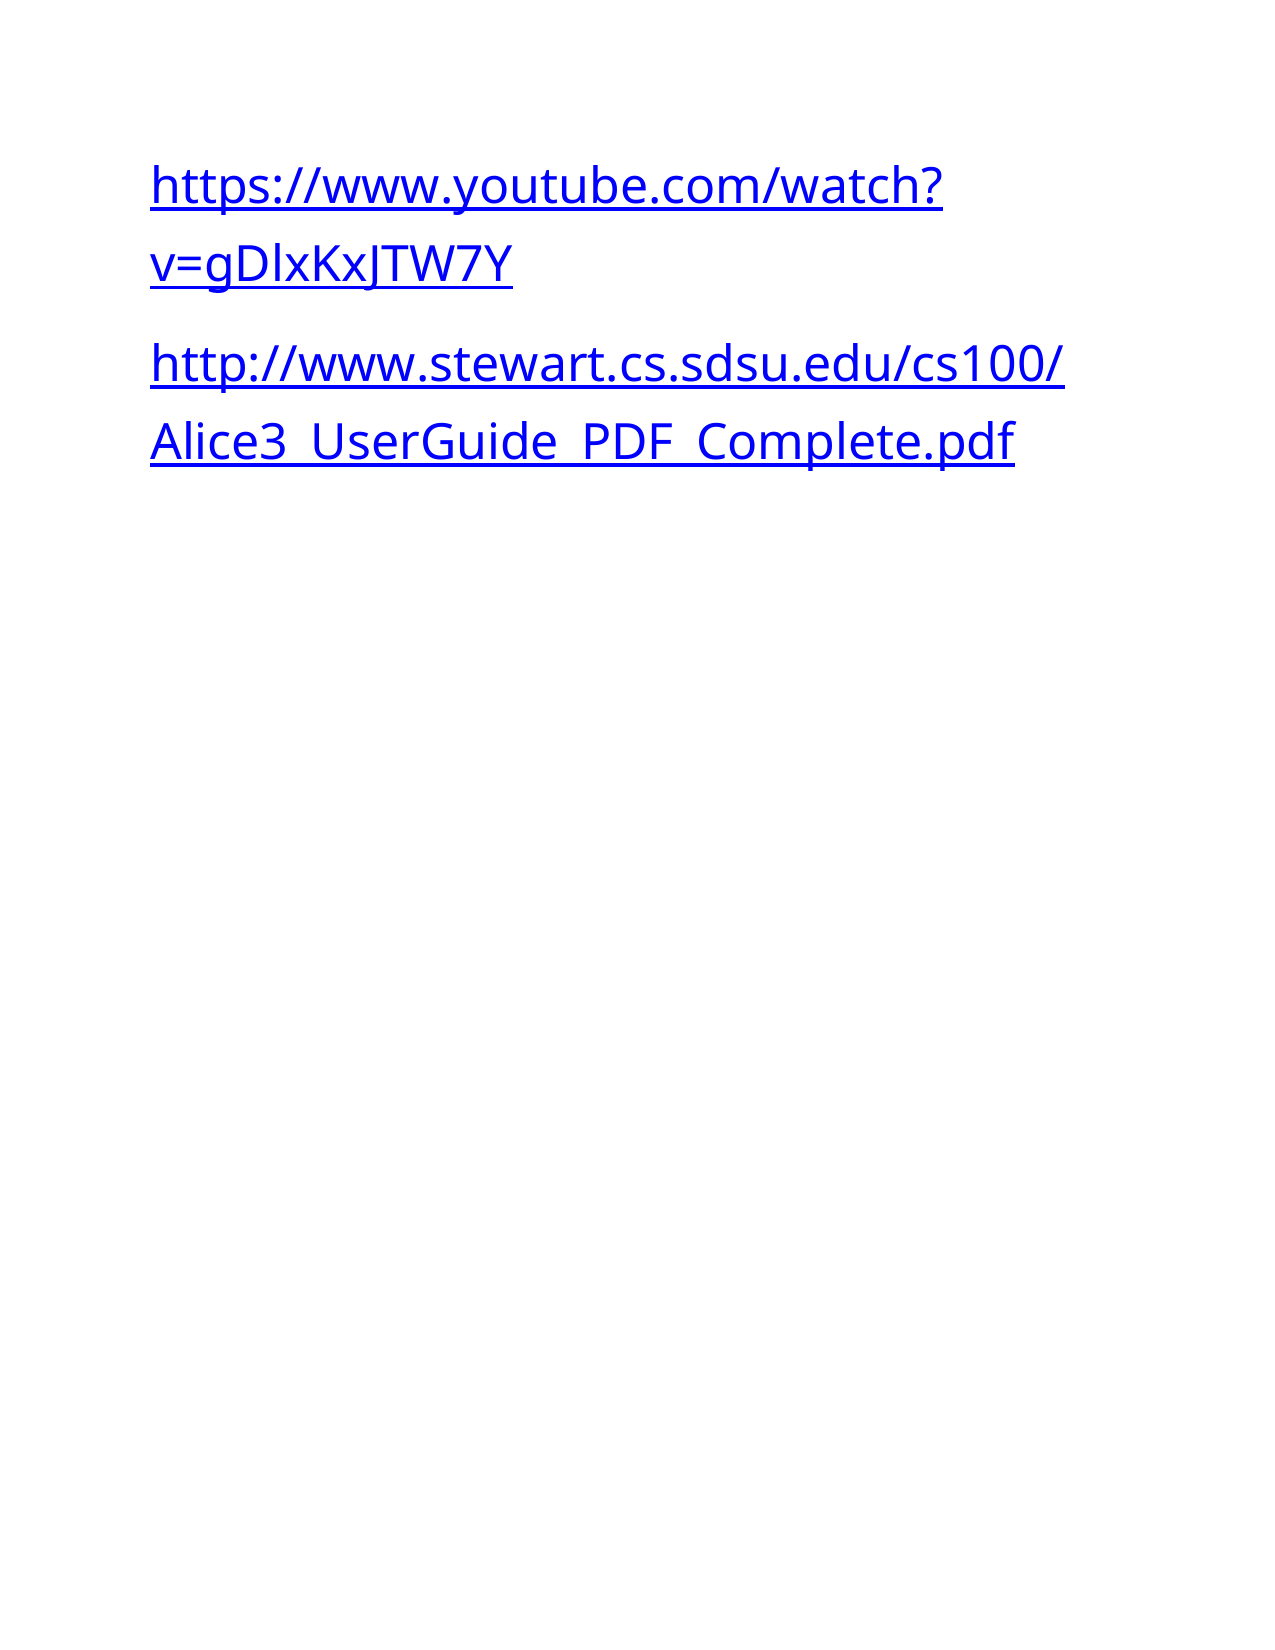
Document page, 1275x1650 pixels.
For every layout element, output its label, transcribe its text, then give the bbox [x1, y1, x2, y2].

text http://www.stewart.cs.sdsu.edu/cs100/Alice3_UserGuide_PDF_Complete.pdf [150, 327, 1125, 474]
text https://www.youtube.com/watch?v=gDlxKxJTW7Y [150, 150, 1125, 296]
